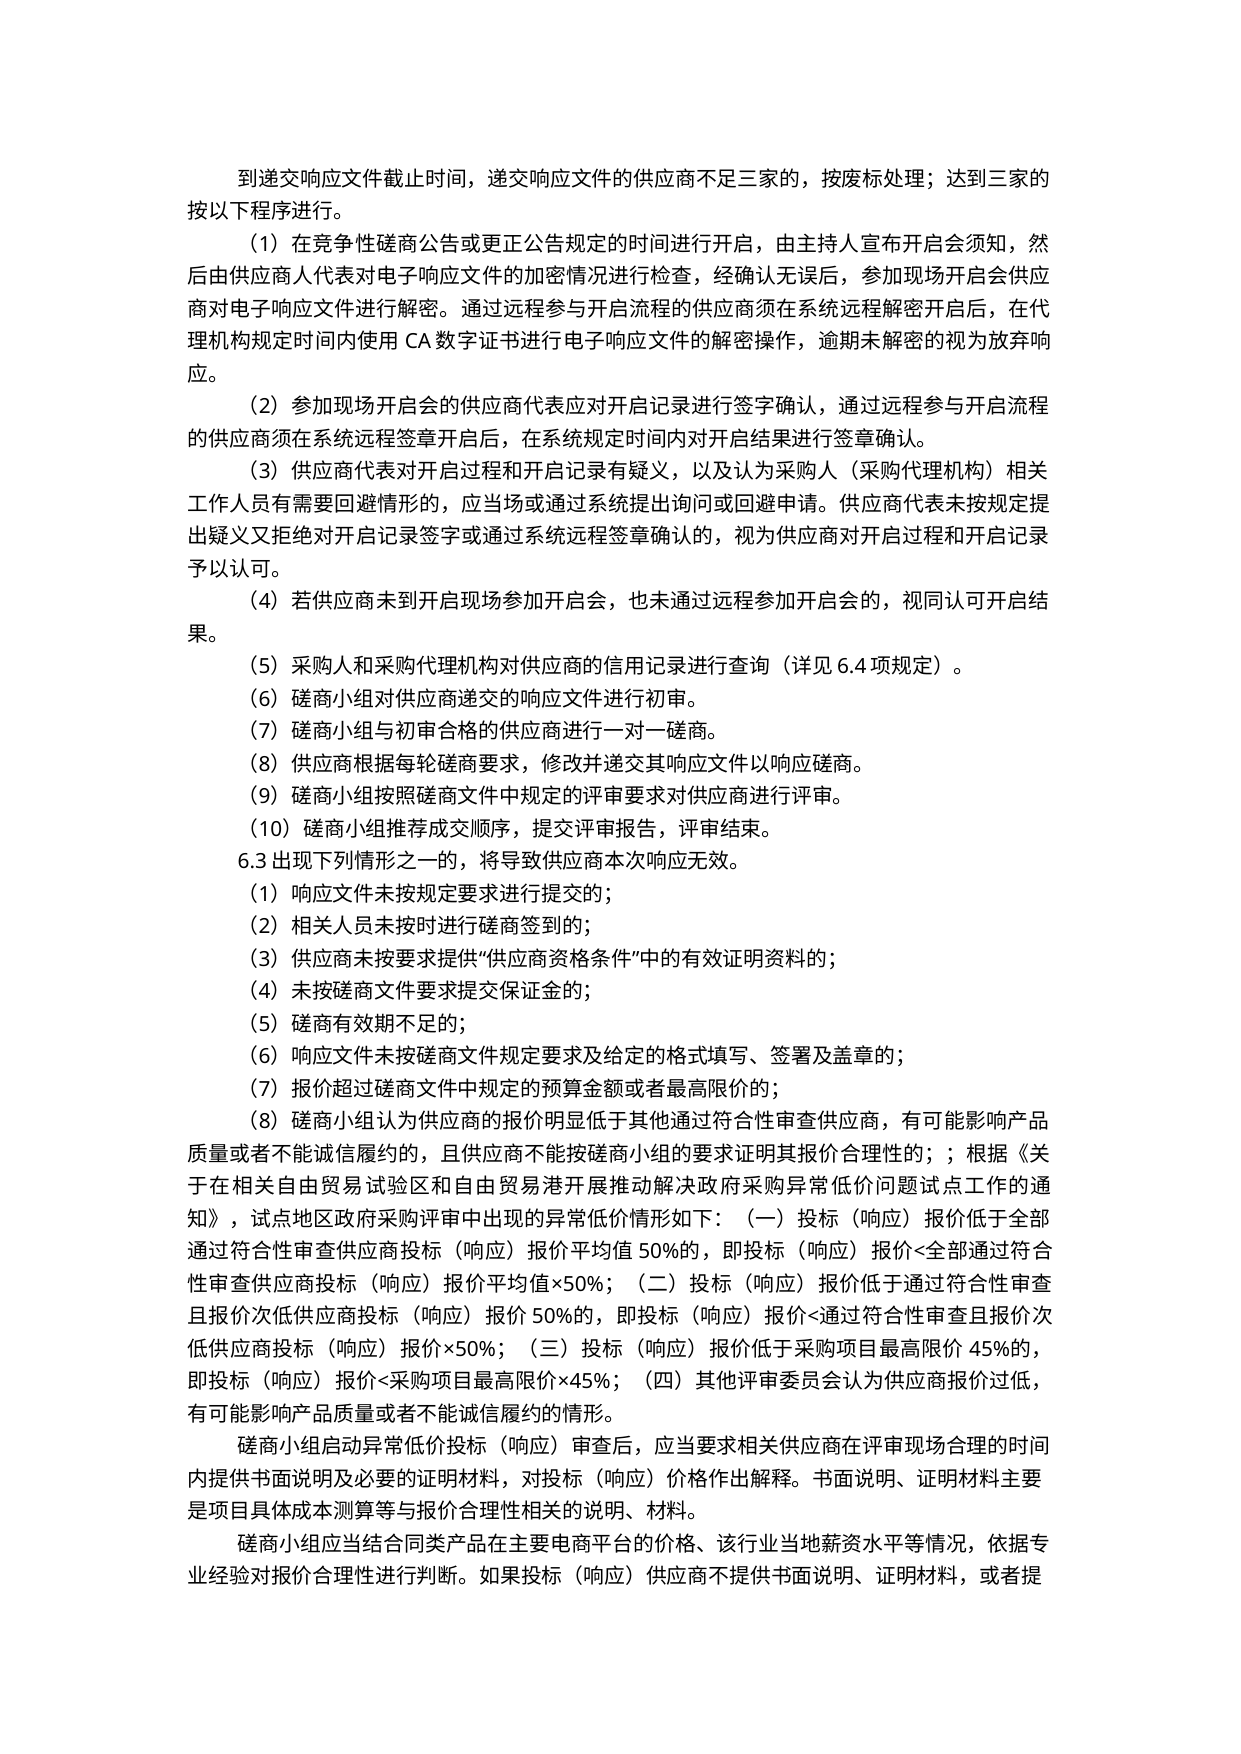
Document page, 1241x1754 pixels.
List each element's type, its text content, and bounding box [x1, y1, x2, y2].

text （2）参加现场开启会的供应商代表应对开启记录进行签字确认，通过远程参与开启流程的供应商须在系统远程签章开启后，在系统规定时间内对开启结果进行签章确认。 [187, 389, 1053, 454]
text 磋商小组启动异常低价投标（响应）审查后，应当要求相关供应商在评审现场合理的时间内提供书面说明及必要的证明材料，对投标（响应）价格作出解释。书面说明、证明材料主要是项目具体成本测算等与报价合理性相关的说明、材料。 [187, 1429, 1053, 1527]
text （10）磋商小组推荐成交顺序，提交评审报告，评审结束。 [187, 812, 1053, 844]
text （5）采购人和采购代理机构对供应商的信用记录进行查询（详见6.4项规定）。 [187, 649, 1053, 682]
text （9）磋商小组按照磋商文件中规定的评审要求对供应商进行评审。 [187, 779, 1053, 812]
text （7）报价超过磋商文件中规定的预算金额或者最高限价的； [187, 1072, 1053, 1104]
text （5）磋商有效期不足的； [187, 1007, 1053, 1039]
text （4）若供应商未到开启现场参加开启会，也未通过远程参加开启会的，视同认可开启结果。 [187, 584, 1053, 649]
text （7）磋商小组与初审合格的供应商进行一对一磋商。 [187, 714, 1053, 747]
text （3）供应商未按要求提供“供应商资格条件”中的有效证明资料的； [187, 942, 1053, 974]
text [187, 1527, 1053, 1592]
text （3）供应商代表对开启过程和开启记录有疑义，以及认为采购人（采购代理机构）相关工作人员有需要回避情形的，应当场或通过系统提出询问或回避申请。供应商代表未按规定提出疑义又拒绝对开启记录签字或通过系统远程签章确认的，视为供应商对开启过程和开启记录予以认可。 [187, 454, 1053, 584]
text （4）未按磋商文件要求提交保证金的； [187, 974, 1053, 1007]
text （6）响应文件未按磋商文件规定要求及给定的格式填写、签署及盖章的； [187, 1039, 1053, 1072]
text 6.3出现下列情形之一的，将导致供应商本次响应无效。 [187, 844, 1053, 877]
text （2）相关人员未按时进行磋商签到的； [187, 909, 1053, 942]
text 到递交响应文件截止时间，递交响应文件的供应商不足三家的，按废标处理；达到三家的按以下程序进行。 [187, 162, 1053, 227]
text （8）磋商小组认为供应商的报价明显低于其他通过符合性审查供应商，有可能影响产品质量或者不能诚信履约的，且供应商不能按磋商小组的要求证明其报价合理性的；；根据《关于在相关自由贸易试验区和自由贸易港开展推动解决政府采购异常低价问题试点工作的通知》，试点地区政府采购评审中出现的异常低价情形如下：（一）投标（响应）报价低于全部通过符合性审查供应商投标（响应）报价平均值50%的，即投标（响应）报价<全部通过符合性审查供应商投标（响应）报价平均值×50%；（二）投标（响应）报价低于通过符合性审查且报价次低供应商投标（响应）报价50%的，即投标（响应）报价<通过符合性审查且报价次低供应商投标（响应）报价×50%；（三）投标（响应）报价低于采购项目最高限价45%的，即投标（响应）报价<采购项目最高限价×45%；（四）其他评审委员会认为供应商报价过低，有可能影响产品质量或者不能诚信履约的情形。 [187, 1104, 1053, 1429]
text （6）磋商小组对供应商递交的响应文件进行初审。 [187, 682, 1053, 714]
text （1）在竞争性磋商公告或更正公告规定的时间进行开启，由主持人宣布开启会须知，然后由供应商人代表对电子响应文件的加密情况进行检查，经确认无误后，参加现场开启会供应商对电子响应文件进行解密。通过远程参与开启流程的供应商须在系统远程解密开启后，在代理机构规定时间内使用CA数字证书进行电子响应文件的解密操作，逾期未解密的视为放弃响应。 [187, 227, 1053, 389]
text （1）响应文件未按规定要求进行提交的； [187, 877, 1053, 909]
text （8）供应商根据每轮磋商要求，修改并递交其响应文件以响应磋商。 [187, 747, 1053, 779]
